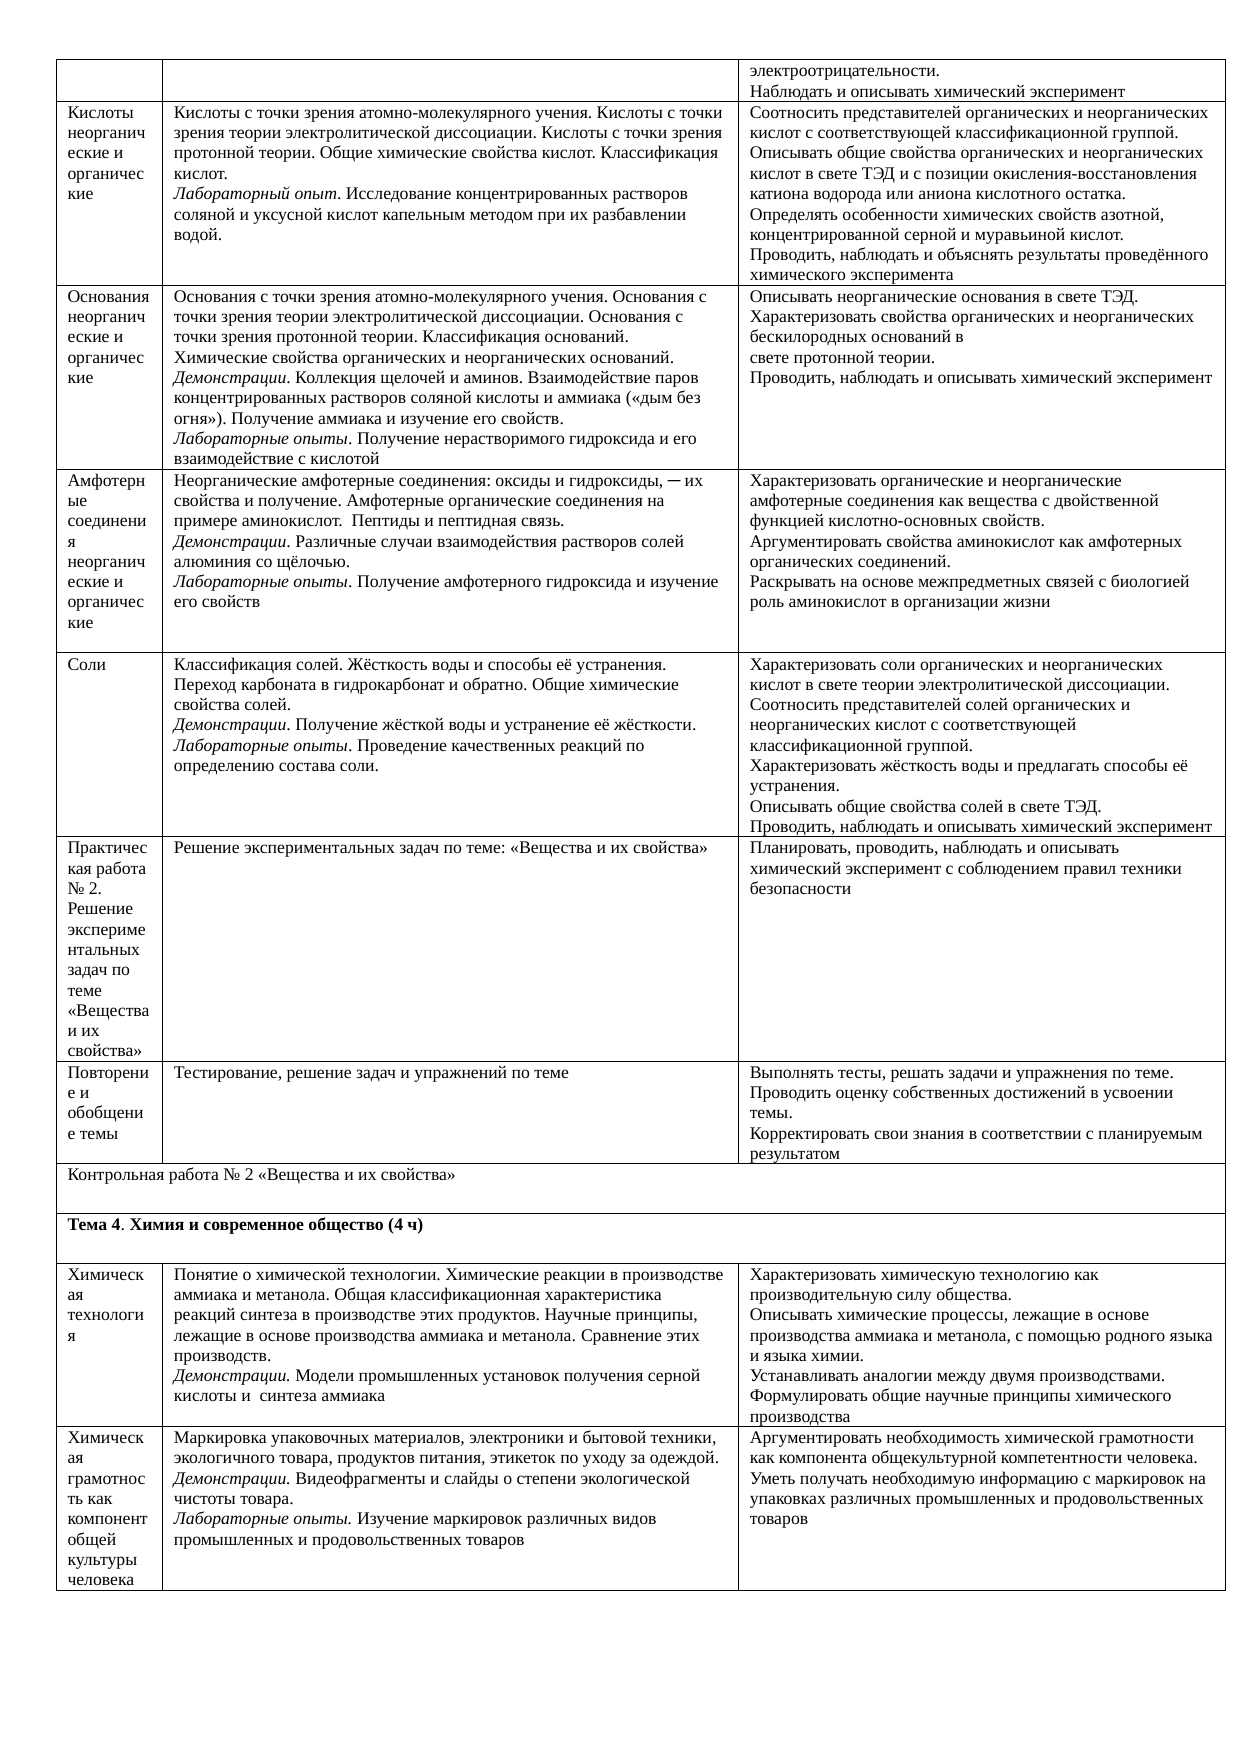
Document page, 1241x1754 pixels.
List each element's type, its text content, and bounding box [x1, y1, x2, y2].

table_cell Тестирование, решение задач и упражнений по теме [163, 1062, 738, 1163]
table_cell Основания неорганические и органические [57, 286, 162, 468]
table_cell Контрольная работа № 2 «Вещества и их свойства» [57, 1164, 1225, 1213]
table_cell Аргументировать необходимость химической грамотности как компонента общекультурной компетентности человека. Уметь получать необходимую информацию с маркировок на упаковках различных промышленных и продовольственных товаров [739, 1427, 1225, 1589]
table_cell Кислоты с точки зрения атомно-молекулярного учения. Кислоты с точки зрения теории электролитической диссоциации. Кислоты с точки зрения протонной теории. Общие химические свойства кислот. Классификация кислот. Лабораторный опыт. Исследование концентрированных растворов соляной и уксусной кислот капельным методом при их разбавлении водой. [163, 102, 738, 284]
table_cell Планировать, проводить, наблюдать и описывать химический эксперимент с соблюдением правил техники безопасности [739, 837, 1225, 1061]
table_cell Классификация солей. Жёсткость воды и способы её устранения. Переход карбоната в гидрокарбонат и обратно. Общие химические свойства солей. Демонстрации. Получение жёсткой воды и устранение её жёсткости. Лабораторные опыты. Проведение качественных реакций по определению состава соли. [163, 653, 738, 836]
table_cell Соли [57, 653, 162, 836]
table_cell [163, 60, 738, 101]
table_cell Маркировка упаковочных материалов, электроники и бытовой техники, экологичного товара, продуктов питания, этикеток по уходу за одеждой. Демонстрации. Видеофрагменты и слайды о степени экологической чистоты товара. Лабораторные опыты. Изучение маркировок различных видов промышленных и продовольственных товаров [163, 1427, 738, 1589]
table_cell Описывать неорганические основания в свете ТЭД. Характеризовать свойства органических и неорганических бескилородных оснований в свете протонной теории. Проводить, наблюдать и описывать химический эксперимент [739, 286, 1225, 468]
table_cell Понятие о химической технологии. Химические реакции в производстве аммиака и метанола. Общая классификационная характеристика реакций синтеза в производстве этих продуктов. Научные принципы, лежащие в основе производства аммиака и метанола. Сравнение этих производств. Демонстрации. Модели промышленных установок получения серной кислоты и синтеза аммиака [163, 1264, 738, 1426]
table_cell Основания с точки зрения атомно-молекулярного учения. Основания с точки зрения теории электролитической диссоциации. Основания с точки зрения протонной теории. Классификация оснований. Химические свойства органических и неорганических оснований. Демонстрации. Коллекция щелочей и аминов. Взаимодействие паров концентрированных растворов соляной кислоты и аммиака («дым без огня»). Получение аммиака и изучение его свойств. Лабораторные опыты. Получение нерастворимого гидроксида и его взаимодействие с кислотой [163, 286, 738, 468]
table_cell Практическая работа № 2. Решение экспериментальных задач по теме «Вещества и их свойства» [57, 837, 162, 1061]
table_cell Решение экспериментальных задач по теме: «Вещества и их свойства» [163, 837, 738, 1061]
table_cell Химическая технология [57, 1264, 162, 1426]
table_cell Характеризовать органические и неорганические амфотерные соединения как вещества с двойственной функцией кислотно-основных свойств. Аргументировать свойства аминокислот как амфотерных органических соединений. Раскрывать на основе межпредметных связей с биологией роль аминокислот в организации жизни [739, 470, 1225, 652]
table_cell Неорганические амфотерные соединения: оксиды и гидроксиды, ─ их свойства и получение. Амфотерные органические соединения на примере аминокислот. Пептиды и пептидная связь. Демонстрации. Различные случаи взаимодействия растворов солей алюминия со щёлочью. Лабораторные опыты. Получение амфотерного гидроксида и изучение его свойств [163, 470, 738, 652]
table_cell Характеризовать соли органических и неорганических кислот в свете теории электролитической диссоциации. Соотносить представителей солей органических и неорганических кислот с соответствующей классификационной группой. Характеризовать жёсткость воды и предлагать способы её устранения. Описывать общие свойства солей в свете ТЭД. Проводить, наблюдать и описывать химический эксперимент [739, 653, 1225, 836]
table_cell Характеризовать химическую технологию как производительную силу общества. Описывать химические процессы, лежащие в основе производства аммиака и метанола, с помощью родного языка и языка химии. Устанавливать аналогии между двумя производствами. Формулировать общие научные принципы химического производства [739, 1264, 1225, 1426]
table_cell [739, 60, 1225, 101]
table_cell Соотносить представителей органических и неорганических кислот с соответствующей классификационной группой. Описывать общие свойства органических и неорганических кислот в свете ТЭД и с позиции окисления-восстановления катиона водорода или аниона кислотного остатка. Определять особенности химических свойств азотной, концентрированной серной и муравьиной кислот. Проводить, наблюдать и объяснять результаты проведённого химического эксперимента [739, 102, 1225, 284]
table_cell Амфотерные соединения неорганические и органические [57, 470, 162, 652]
table_cell Повторение и обобщение темы [57, 1062, 162, 1163]
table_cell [57, 60, 162, 101]
table_cell Химическая грамотность как компонент общей культуры человека [57, 1427, 162, 1589]
table_cell Выполнять тесты, решать задачи и упражнения по теме. Проводить оценку собственных достижений в усвоении темы. Корректировать свои знания в соответствии с планируемым результатом [739, 1062, 1225, 1163]
table_cell Тема 4. Химия и современное общество (4 ч) [57, 1214, 1225, 1262]
table_cell Кислоты неорганические и органические [57, 102, 162, 284]
